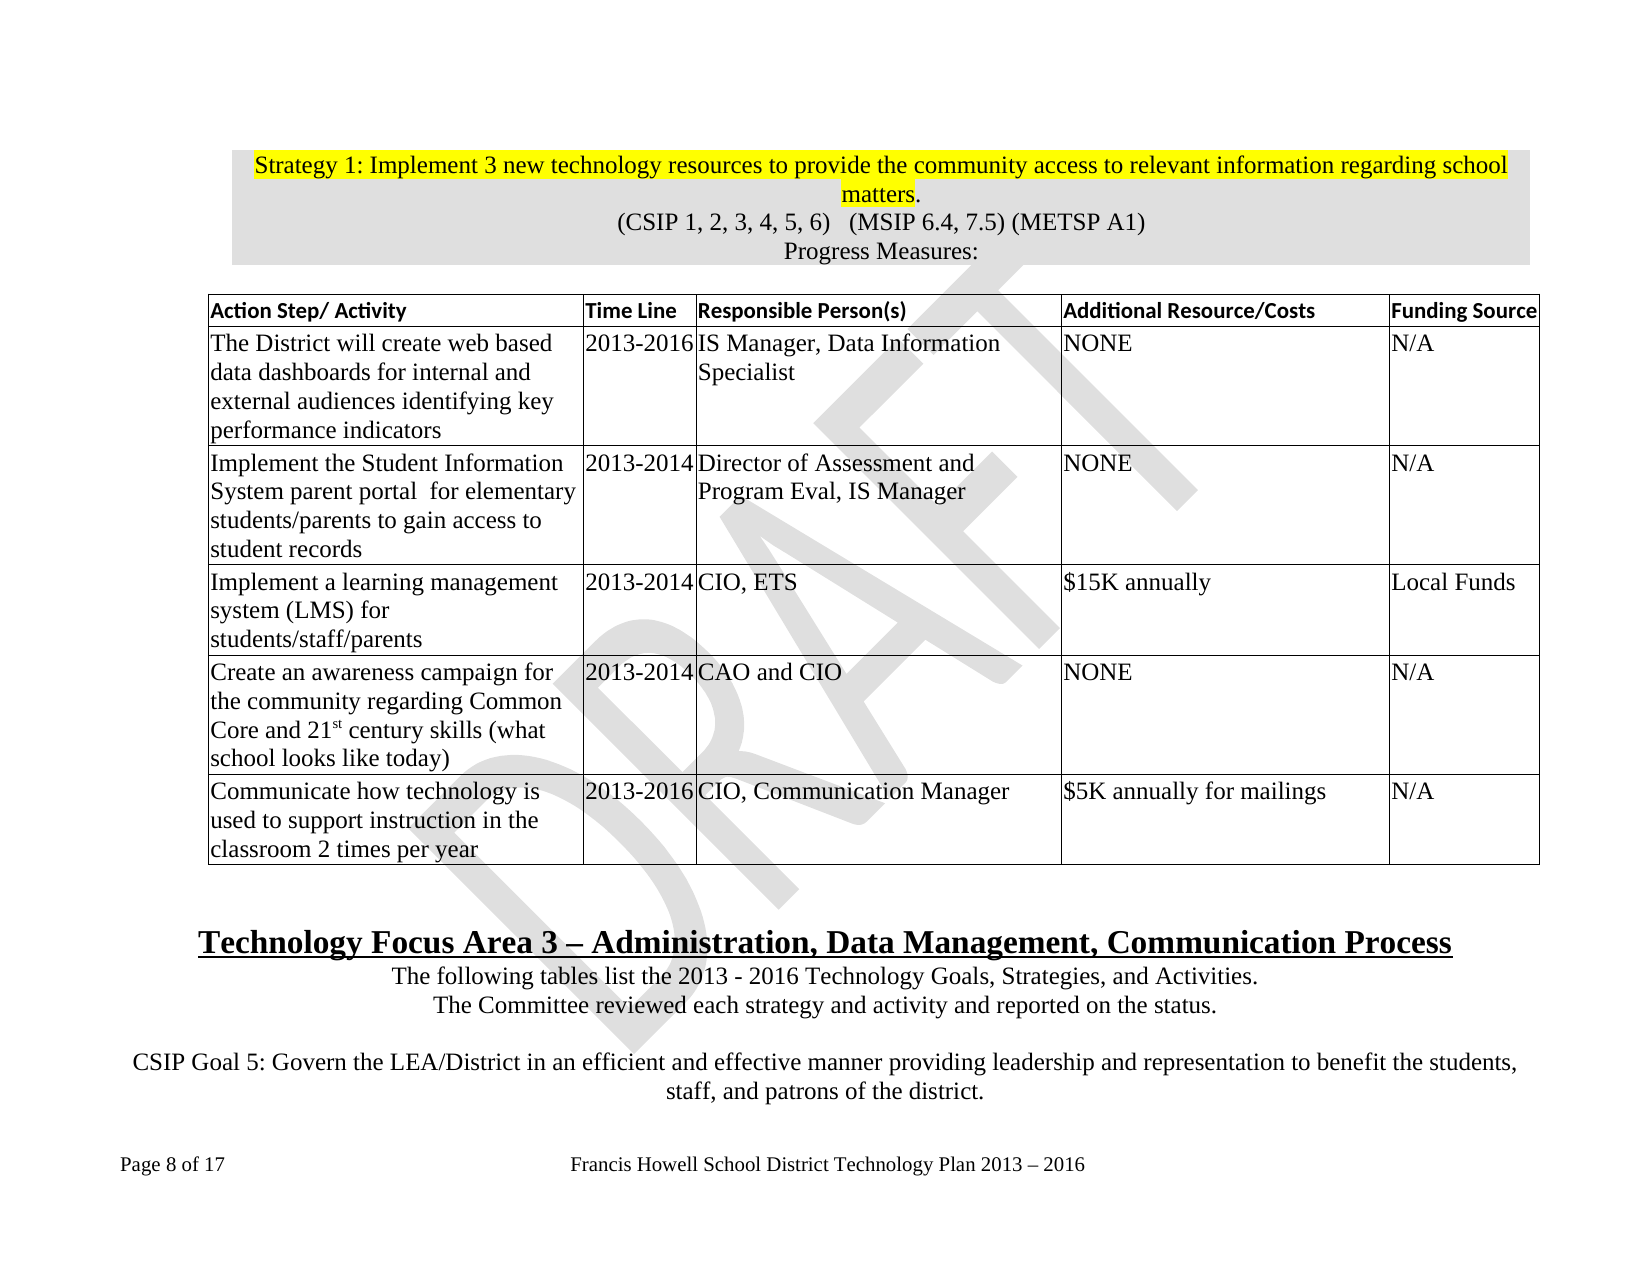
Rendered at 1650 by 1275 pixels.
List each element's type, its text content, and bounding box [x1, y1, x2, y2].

table_cell The District will create web based data dashboards for internal and external audiences identifying key performance indicators [209, 327, 583, 445]
table_cell NONE [1062, 656, 1389, 774]
table_cell 2013-2014 [584, 446, 696, 564]
table_cell N/A [1390, 656, 1539, 774]
table_cell Implement a learning management system (LMS) for students/staff/parents [209, 565, 583, 655]
table_cell Communicate how technology is used to support instruction in the classroom 2 times per year [209, 775, 583, 864]
table_cell CIO, Communication Manager [697, 775, 1061, 864]
text The following tables list the 2013 - 2016 Technology Goals, Strategies, and Activities. [120, 961, 1530, 990]
table_cell NONE [1062, 327, 1389, 445]
table_header Action Step/ Activity [209, 295, 583, 326]
table_cell Director of Assessment and Program Eval, IS Manager [697, 446, 1061, 564]
table_cell $5K annually for mailings [1062, 775, 1389, 864]
table_cell Implement the Student Information System parent portal for elementary students/parents to gain access to student records [209, 446, 583, 564]
table_cell 2013-2016 [584, 327, 696, 445]
table_cell CAO and CIO [697, 656, 1061, 774]
table_cell Create an awareness campaign for the community regarding Common Core and 21st century skills (what school looks like today) [209, 656, 583, 774]
text Strategy 1: Implement 3 new technology resources to provide the community access to relevant information regarding school matters. [915, 150, 1530, 207]
table_cell 2013-2014 [584, 656, 696, 774]
table_cell Local Funds [1390, 565, 1539, 655]
table_header Responsible Person(s) [697, 295, 1061, 326]
text The Committee reviewed each strategy and activity and reported on the status. [120, 990, 1530, 1019]
table_cell CIO, ETS [697, 565, 1061, 655]
text CSIP Goal 5: Govern the LEA/District in an efficient and effective manner providing leadership and representation to benefit the students, staff, and patrons of the district. [120, 1047, 1530, 1105]
table_header Funding Source [1390, 295, 1539, 326]
text Progress Measures: [232, 236, 1530, 265]
text Strategy 1: Implement 3 new technology resources to provide the community access to relevant information regarding school matters. [232, 150, 841, 207]
table_cell $15K annually [1062, 565, 1389, 655]
table_cell NONE [1062, 446, 1389, 564]
table_cell N/A [1390, 775, 1539, 864]
table_cell IS Manager, Data Information Specialist [697, 327, 1061, 445]
table_cell 2013-2016 [584, 775, 696, 864]
subtitle Technology Focus Area 3 – Administration, Data Management, Communication Process [120, 923, 1530, 961]
table_cell N/A [1390, 446, 1539, 564]
text (CSIP 1, 2, 3, 4, 5, 6) (MSIP 6.4, 7.5) (METSP A1) [232, 207, 1530, 236]
table_cell N/A [1390, 327, 1539, 445]
table_header Time Line [584, 295, 696, 326]
table_header Additional Resource/Costs [1062, 295, 1389, 326]
table_cell 2013-2014 [584, 565, 696, 655]
